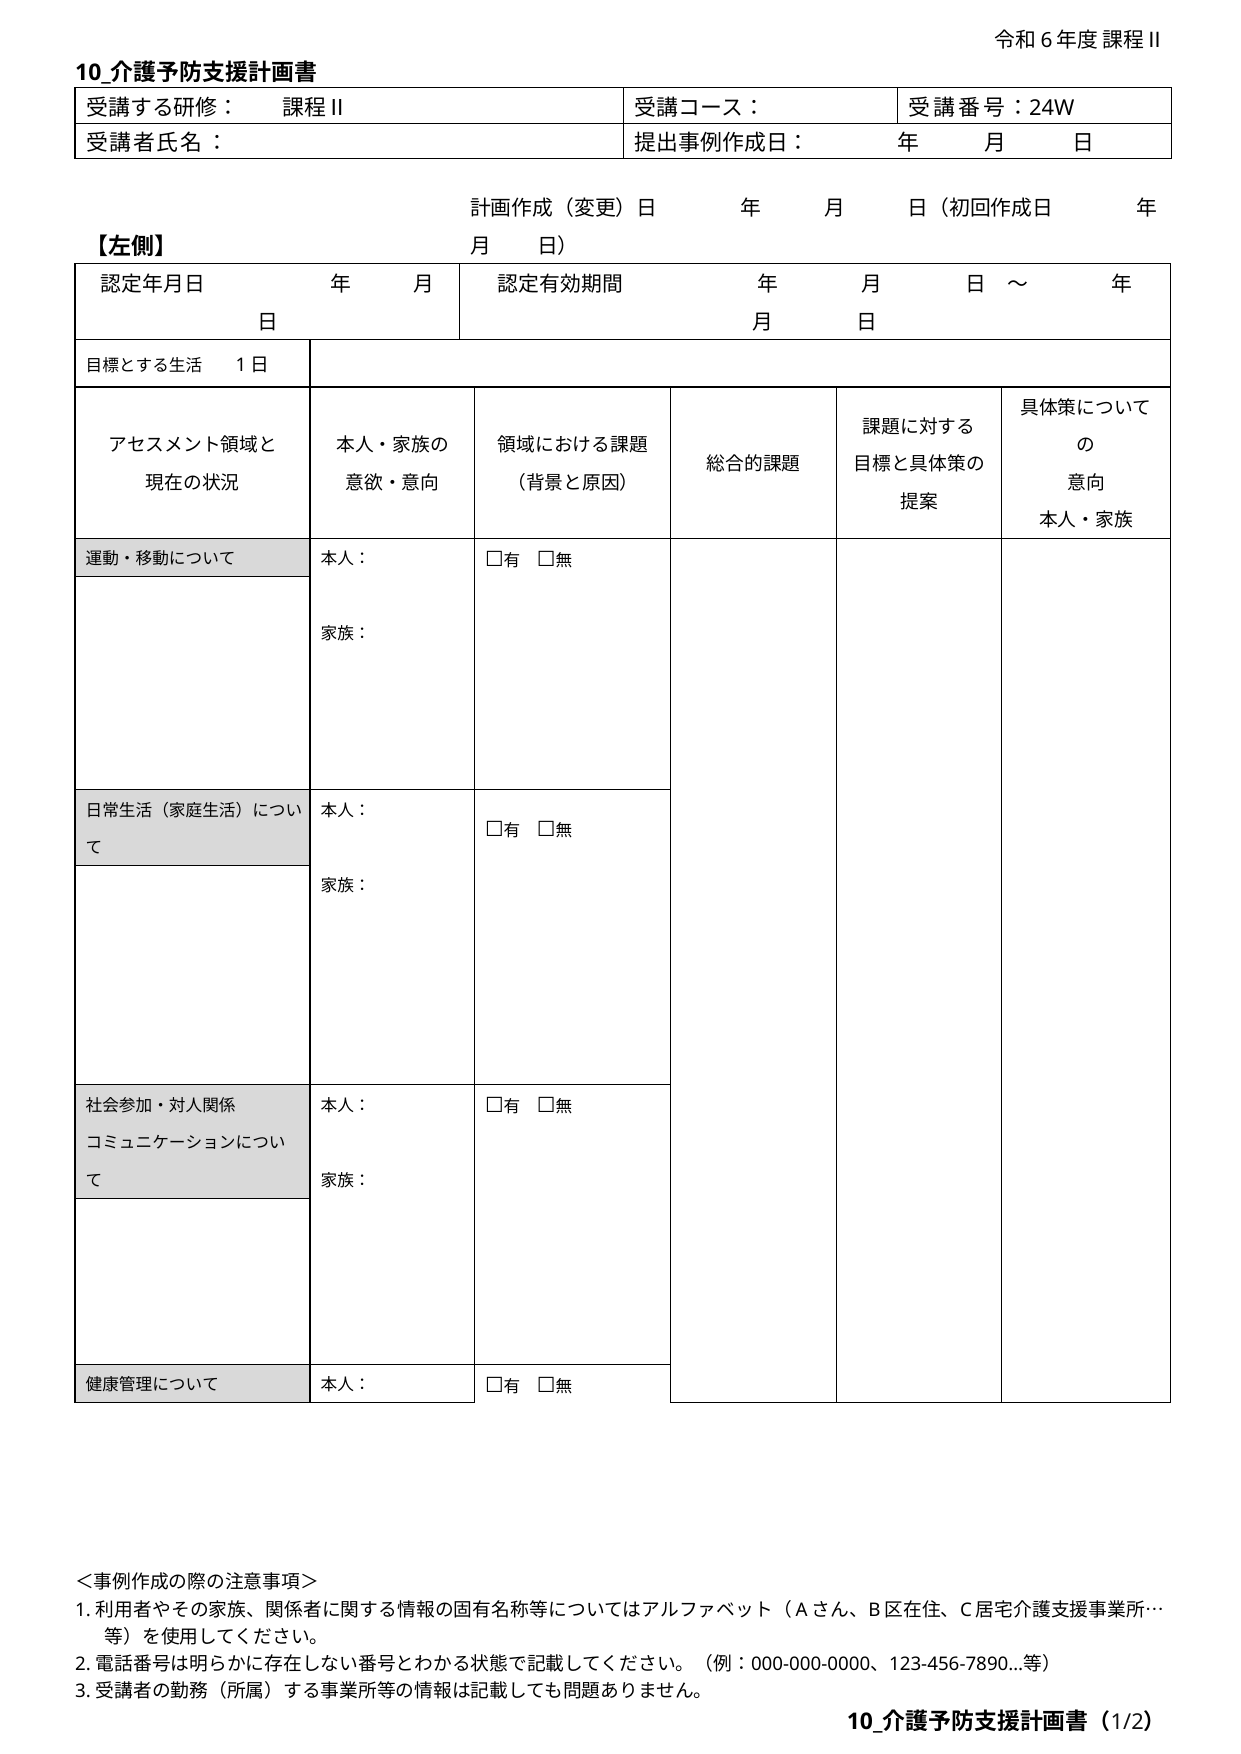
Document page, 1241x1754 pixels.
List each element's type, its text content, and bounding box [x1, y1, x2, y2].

table_cell [311, 340, 1170, 386]
table_header 計画作成（変更）日 年 月 日（初回作成日 年 月 日） [459, 188, 1170, 263]
table_cell 本人： 家族： [311, 790, 474, 1084]
table_cell [1002, 539, 1170, 1402]
table_header 【左側】 [75, 188, 459, 263]
table_cell 有 無 [475, 539, 670, 576]
table_cell 認定年月日 年 月 日 [76, 264, 459, 339]
table_cell [671, 539, 836, 1402]
table_cell 領域における課題 （背景と原因） [475, 388, 670, 537]
table_cell 本人・家族の 意欲・意向 [311, 388, 474, 537]
table_cell [475, 576, 670, 789]
table_cell 社会参加・対人関係 コミュニケーションについて [76, 1085, 309, 1198]
table_cell 本人： 家族： [311, 539, 474, 789]
table_cell [475, 1123, 670, 1364]
table_cell 有 無 [475, 1085, 670, 1123]
table_cell [475, 865, 670, 1084]
table_cell 日常生活（家庭生活）について [76, 790, 309, 865]
table_cell 目標とする生活 1日 [76, 340, 309, 386]
table_cell 有 無 [475, 790, 670, 865]
table_cell 健康管理について [76, 1365, 309, 1402]
table_cell 本人： 家族： [311, 1085, 474, 1364]
table_cell 課題に対する 目標と具体策の提案 [837, 388, 1001, 537]
table_cell 総合的課題 [671, 388, 836, 537]
table_cell 認定有効期間 年 月 日 ～ 年 月 日 [460, 264, 1170, 339]
table_cell アセスメント領域と 現在の状況 [76, 388, 309, 537]
table_cell 具体策についての 意向 本人・家族 [1002, 388, 1170, 537]
table_cell [76, 1199, 309, 1364]
table_cell 本人： 家族： [311, 1365, 474, 1402]
table_cell 運動・移動について [76, 539, 309, 576]
table_cell [76, 866, 309, 1084]
table_cell [837, 539, 1001, 1402]
table_cell [76, 577, 309, 789]
table_cell 有 無 [475, 1365, 670, 1402]
